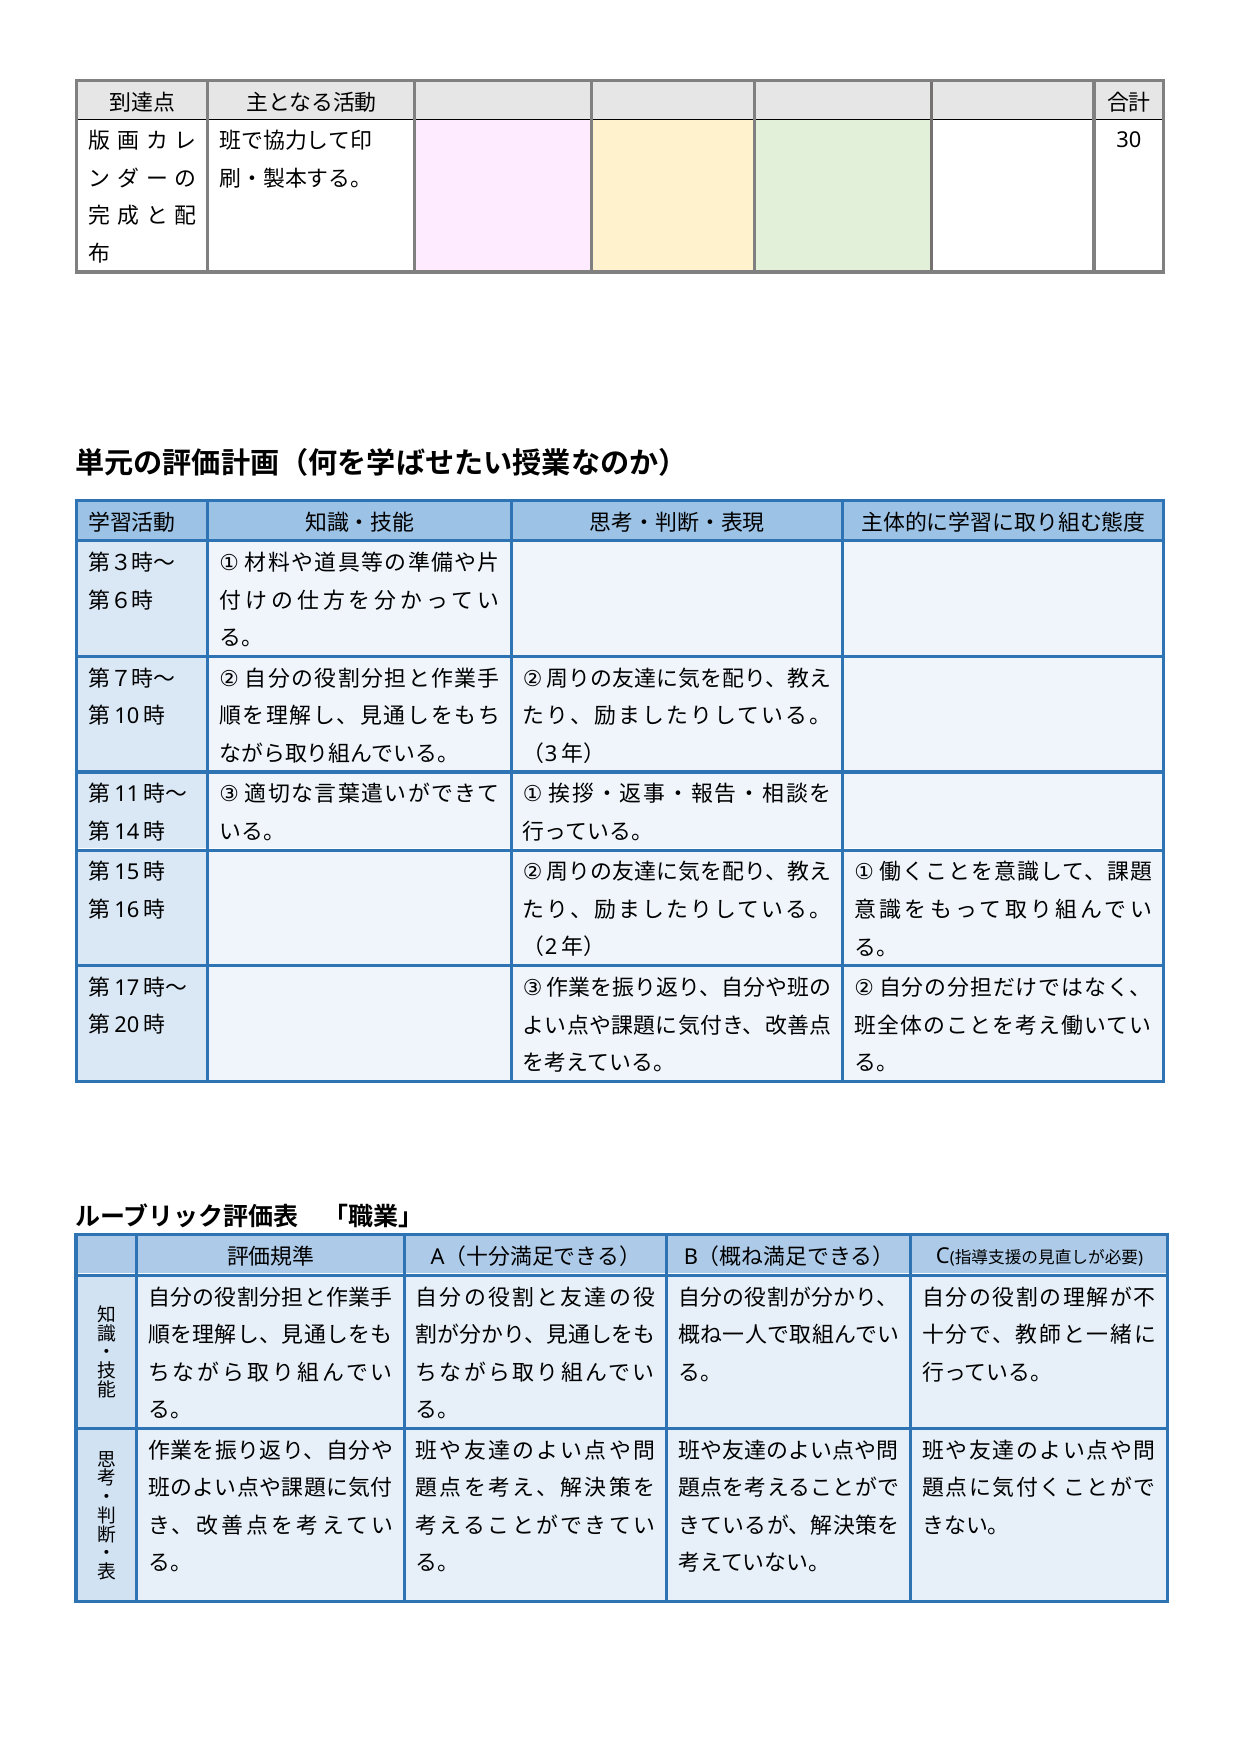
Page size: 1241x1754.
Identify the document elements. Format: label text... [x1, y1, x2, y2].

table_cell ②自分の分担だけではなく、班全体のことを考え働いている。 [844, 967, 1162, 1080]
table_cell [416, 120, 590, 270]
table_header 主体的に学習に取り組む態度 [844, 502, 1162, 539]
table_cell [209, 967, 510, 1080]
table_cell 第３時～ 第６時 [78, 542, 206, 655]
text 単元の評価計画（何を学ばせたい授業なのか） [75, 423, 1165, 498]
table_cell [209, 852, 510, 964]
table_cell ③作業を振り返り、自分や班のよい点や課題に気付き、改善点を考えている。 [513, 967, 841, 1080]
table_cell ①材料や道具等の準備や片付けの仕方を分かっている。 [209, 542, 510, 655]
text ルーブリック評価表 「職業」 [75, 1195, 1165, 1233]
table_cell 班で協力して印刷・製本する。 [209, 120, 413, 270]
table_cell 30 [1096, 120, 1162, 270]
table_cell ③適切な言葉遣いができている。 [209, 774, 510, 848]
table_header [78, 1236, 135, 1273]
table_cell 第17時～ 第20時 [78, 967, 206, 1080]
table_cell 自分の役割分担と作業手順を理解し、見通しをもちながら取り組んでいる。 [138, 1277, 403, 1427]
table_cell 合計 [1096, 82, 1162, 119]
table_cell 班や友達のよい点や問題点に気付くことができない。 [912, 1430, 1166, 1600]
table_cell [844, 658, 1162, 770]
table_cell [933, 120, 1092, 270]
table_header 学習活動 [78, 502, 206, 539]
table_header 評価規準 [138, 1236, 403, 1273]
table_cell [844, 774, 1162, 848]
table_cell 作業を振り返り、自分や班のよい点や課題に気付き、改善点を考えている。 [138, 1430, 403, 1600]
table_header B（概ね満足できる） [668, 1236, 909, 1273]
table_cell 思考・判断・表現 [78, 1430, 135, 1600]
table_header C(指導支援の見直しが必要) [912, 1236, 1166, 1273]
table_cell [756, 120, 930, 270]
table_cell 第15時 第16時 [78, 852, 206, 964]
table_cell 版画カレンダーの完成と配布 [78, 120, 206, 270]
table_cell [593, 120, 753, 270]
table_header 知識・技能 [209, 502, 510, 539]
table_cell ①働くことを意識して、課題意識をもって取り組んでいる。 [844, 852, 1162, 964]
table_cell ②自分の役割分担と作業手順を理解し、見通しをもちながら取り組んでいる。 [209, 658, 510, 770]
table_cell 第７時～ 第10時 [78, 658, 206, 770]
table_cell 自分の役割の理解が不十分で、教師と一緒に行っている。 [912, 1277, 1166, 1427]
table_cell 自分の役割が分かり、概ね一人で取組んでいる。 [668, 1277, 909, 1427]
table_cell 知識・技能 [78, 1277, 135, 1427]
table_cell [513, 542, 841, 655]
table_cell 班や友達のよい点や問題点を考え、解決策を考えることができている。 [406, 1430, 665, 1600]
table_cell ①挨拶・返事・報告・相談を行っている。 [513, 774, 841, 848]
table_cell 主となる活動 [209, 82, 413, 119]
table_cell ②周りの友達に気を配り、教えたり、励ましたりしている。（2年） [513, 852, 841, 964]
table_cell 第11時～ 第14時 [78, 774, 206, 848]
table_cell ②周りの友達に気を配り、教えたり、励ましたりしている。（3年） [513, 658, 841, 770]
table_cell 到達点 [78, 82, 206, 119]
table_cell [844, 542, 1162, 655]
table_header A（十分満足できる） [406, 1236, 665, 1273]
table_cell [933, 82, 1092, 119]
table_header 思考・判断・表現 [513, 502, 841, 539]
table_cell [416, 82, 590, 119]
table_cell [756, 82, 930, 119]
table_cell 班や友達のよい点や問題点を考えることができているが、解決策を考えていない。 [668, 1430, 909, 1600]
table_cell [593, 82, 753, 119]
table_cell 自分の役割と友達の役割が分かり、見通しをもちながら取り組んでいる。 [406, 1277, 665, 1427]
